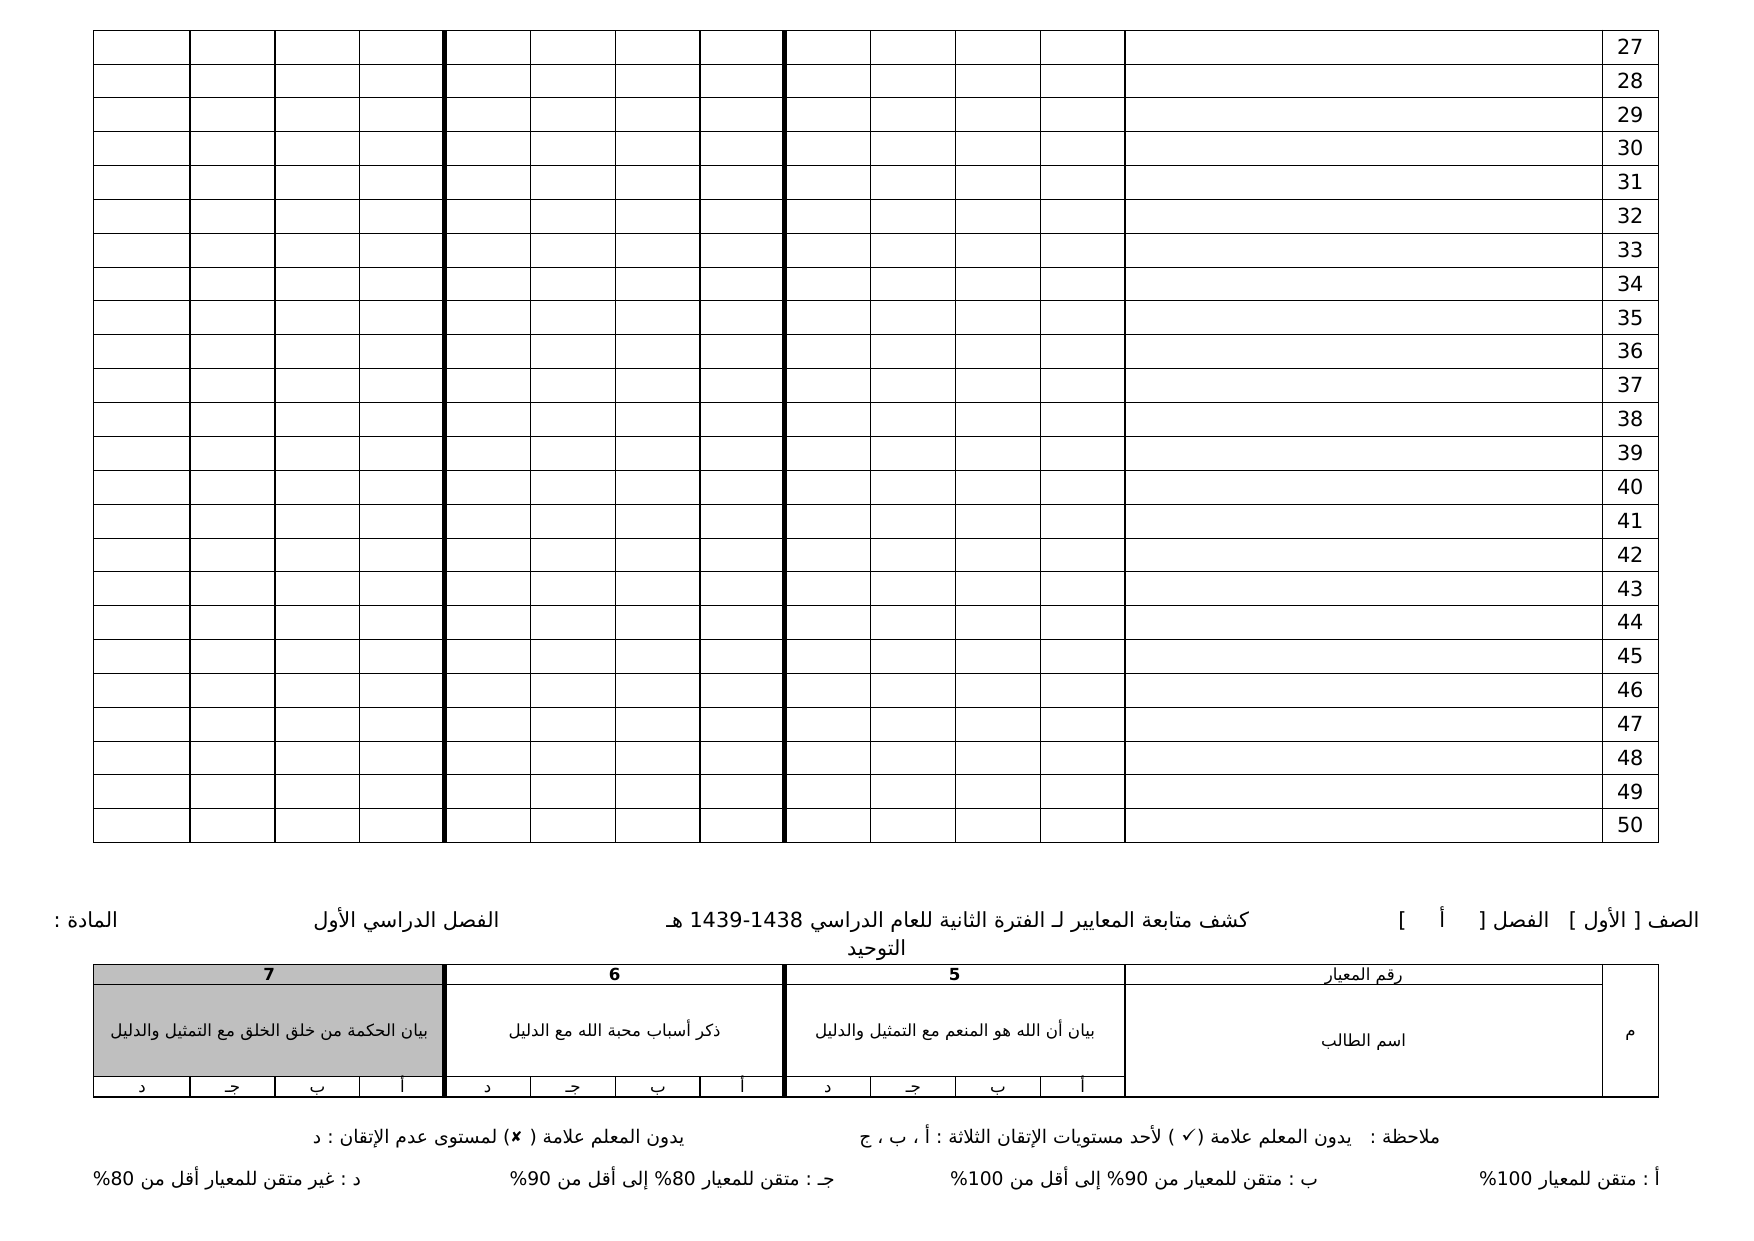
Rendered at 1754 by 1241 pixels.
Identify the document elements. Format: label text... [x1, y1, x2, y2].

table_cell [276, 708, 359, 741]
table_cell [531, 775, 615, 808]
table_cell [616, 200, 699, 233]
table_cell [276, 234, 359, 267]
table_cell [956, 65, 1040, 97]
table_cell [191, 31, 274, 63]
table_cell 48 [1603, 742, 1658, 774]
table_cell [956, 268, 1040, 300]
table_cell [447, 132, 530, 165]
table_cell [531, 335, 615, 368]
table_cell [616, 742, 699, 774]
table_cell 46 [1603, 674, 1658, 707]
table_cell [701, 572, 782, 605]
table_cell [276, 166, 359, 199]
table_cell [531, 437, 615, 470]
table_cell [531, 505, 615, 537]
table_cell [531, 65, 615, 97]
table_cell [191, 403, 274, 436]
table_cell [871, 708, 955, 741]
table_cell اسم الطالب [1126, 985, 1602, 1096]
table_cell [701, 742, 782, 774]
table_cell [360, 674, 442, 707]
table_cell [1126, 471, 1602, 503]
table_cell [1041, 403, 1124, 436]
table_cell [1041, 640, 1124, 673]
table_cell [360, 403, 442, 436]
table_cell [94, 301, 189, 334]
table_cell [787, 572, 870, 605]
table_cell [616, 606, 699, 639]
table_cell [447, 65, 530, 97]
table_cell [191, 809, 274, 842]
table_cell [191, 200, 274, 233]
table_cell [787, 132, 870, 165]
table_cell [616, 301, 699, 334]
table_cell [701, 65, 782, 97]
table_header 6 [447, 965, 782, 984]
table_cell [531, 708, 615, 741]
table_cell جـ [531, 1077, 615, 1096]
table_cell [94, 742, 189, 774]
table_cell [956, 98, 1040, 131]
table_cell [531, 809, 615, 842]
table_cell [871, 572, 955, 605]
table_cell 38 [1603, 403, 1658, 436]
table_cell [360, 539, 442, 571]
table_cell [1041, 31, 1124, 63]
table_cell [1041, 809, 1124, 842]
table_cell [956, 640, 1040, 673]
table_cell [360, 234, 442, 267]
table_cell [616, 31, 699, 63]
table_cell [1126, 335, 1602, 368]
table_cell [360, 200, 442, 233]
table_cell [447, 31, 530, 63]
table_cell [276, 98, 359, 131]
table_cell [956, 809, 1040, 842]
table_cell [1126, 369, 1602, 402]
table_cell [1126, 809, 1602, 842]
table_cell [1126, 65, 1602, 97]
table_cell [871, 98, 955, 131]
table_cell [787, 301, 870, 334]
table_cell ذكر أسباب محبة الله مع الدليل [447, 985, 782, 1076]
table_cell [1126, 742, 1602, 774]
table_cell أ [1041, 1077, 1124, 1096]
table_cell [276, 200, 359, 233]
table_cell أ [360, 1077, 442, 1096]
table_cell ب [276, 1077, 359, 1096]
table_cell [871, 166, 955, 199]
table_cell [447, 98, 530, 131]
table_cell [360, 268, 442, 300]
table_cell [616, 98, 699, 131]
table_cell [94, 674, 189, 707]
table_cell [360, 301, 442, 334]
table_cell [276, 674, 359, 707]
table_cell [1126, 505, 1602, 537]
table_cell [531, 674, 615, 707]
table_cell 47 [1603, 708, 1658, 741]
table_cell [360, 437, 442, 470]
table_cell [531, 369, 615, 402]
table_cell [1126, 301, 1602, 334]
table_cell بيان أن الله هو المنعم مع التمثيل والدليل [787, 985, 1124, 1076]
table_cell 42 [1603, 539, 1658, 571]
table_cell [191, 98, 274, 131]
table_cell [276, 301, 359, 334]
table_cell [871, 65, 955, 97]
table_cell [94, 403, 189, 436]
table_cell 33 [1603, 234, 1658, 267]
table_cell [956, 166, 1040, 199]
table_cell [94, 640, 189, 673]
table_cell [531, 31, 615, 63]
table_cell [191, 572, 274, 605]
table_cell [787, 471, 870, 503]
table_cell [616, 268, 699, 300]
table_cell [360, 809, 442, 842]
table_cell 49 [1603, 775, 1658, 808]
table_cell [360, 742, 442, 774]
table_cell [276, 403, 359, 436]
table_cell [1041, 301, 1124, 334]
table_cell [787, 31, 870, 63]
table_cell [276, 742, 359, 774]
table_cell [701, 200, 782, 233]
table_cell [531, 132, 615, 165]
table_cell [360, 65, 442, 97]
table_cell [1041, 335, 1124, 368]
table_cell [531, 200, 615, 233]
table_cell [871, 403, 955, 436]
table_cell [360, 708, 442, 741]
table_cell 29 [1603, 98, 1658, 131]
table_header م [1603, 965, 1658, 1096]
table_cell 37 [1603, 369, 1658, 402]
table_cell [1126, 200, 1602, 233]
table_cell [871, 268, 955, 300]
table_cell [871, 606, 955, 639]
table_cell [447, 606, 530, 639]
table_cell [276, 539, 359, 571]
table_cell [616, 166, 699, 199]
table_cell 50 [1603, 809, 1658, 842]
table_cell [94, 708, 189, 741]
table_cell [531, 166, 615, 199]
table_cell [1126, 539, 1602, 571]
table_cell [1126, 640, 1602, 673]
table_cell [1041, 369, 1124, 402]
table_cell [871, 437, 955, 470]
table_cell [956, 471, 1040, 503]
table_cell [616, 369, 699, 402]
table_cell [447, 268, 530, 300]
table_cell [871, 200, 955, 233]
table_cell 27 [1603, 31, 1658, 63]
table_cell [871, 132, 955, 165]
table_cell [191, 437, 274, 470]
table_cell [701, 539, 782, 571]
table_cell [276, 65, 359, 97]
table_cell [191, 65, 274, 97]
table_cell [956, 403, 1040, 436]
table_cell 39 [1603, 437, 1658, 470]
table_cell [1126, 606, 1602, 639]
table_cell [701, 301, 782, 334]
table_cell [360, 98, 442, 131]
table_cell [956, 437, 1040, 470]
table_cell [360, 640, 442, 673]
table_cell [531, 742, 615, 774]
table_cell [787, 268, 870, 300]
table_cell [787, 674, 870, 707]
table_cell [787, 606, 870, 639]
table_cell [447, 335, 530, 368]
table_cell [447, 539, 530, 571]
table_cell [1041, 742, 1124, 774]
table_cell 44 [1603, 606, 1658, 639]
table_cell [191, 505, 274, 537]
table_cell 45 [1603, 640, 1658, 673]
table_cell [871, 674, 955, 707]
table_cell [276, 505, 359, 537]
table_cell [616, 572, 699, 605]
table_cell [94, 98, 189, 131]
table_cell [1041, 505, 1124, 537]
table_cell [701, 606, 782, 639]
table_cell [1041, 268, 1124, 300]
table_cell [191, 166, 274, 199]
table_cell [94, 31, 189, 63]
table_cell [701, 640, 782, 673]
table_cell [701, 505, 782, 537]
table_cell [531, 268, 615, 300]
table_cell [871, 301, 955, 334]
table_cell [531, 471, 615, 503]
table_cell [701, 369, 782, 402]
text الصف [ الأول ] الفصل [ أ ] كشف متابعة المعايير لـ الفترة الثانية للعام الدراسي 1438-1439 هـ الفصل الدراسي الأول المادة : التوحيد [25, 908, 1728, 960]
table_cell [701, 403, 782, 436]
table_cell [360, 335, 442, 368]
table_cell [94, 437, 189, 470]
table_cell [956, 335, 1040, 368]
table_cell [956, 742, 1040, 774]
table_cell [1126, 268, 1602, 300]
table_cell [616, 65, 699, 97]
table_cell [276, 572, 359, 605]
table_cell [616, 403, 699, 436]
table_cell [956, 505, 1040, 537]
table_cell [1126, 572, 1602, 605]
table_cell [787, 335, 870, 368]
table_cell [871, 809, 955, 842]
table_cell [956, 31, 1040, 63]
table_header 7 [94, 965, 442, 984]
table_cell [94, 200, 189, 233]
table_cell [360, 775, 442, 808]
table_cell [701, 809, 782, 842]
table_cell [1041, 775, 1124, 808]
table_cell [360, 505, 442, 537]
table_cell [956, 606, 1040, 639]
table_cell [94, 539, 189, 571]
table_cell [616, 335, 699, 368]
table_cell [701, 775, 782, 808]
table_cell [956, 200, 1040, 233]
table_cell [871, 234, 955, 267]
table_cell [787, 505, 870, 537]
table_cell [447, 708, 530, 741]
table_cell 35 [1603, 301, 1658, 334]
table_cell [787, 708, 870, 741]
table_cell [447, 471, 530, 503]
table_cell [360, 471, 442, 503]
table_cell [871, 335, 955, 368]
table_cell [616, 132, 699, 165]
table_cell [701, 31, 782, 63]
table_cell [191, 539, 274, 571]
table_cell [360, 166, 442, 199]
table_cell [276, 132, 359, 165]
table_cell [276, 268, 359, 300]
table_cell [276, 369, 359, 402]
table_cell [1126, 708, 1602, 741]
table_cell [191, 640, 274, 673]
table_cell بيان الحكمة من خلق الخلق مع التمثيل والدليل [94, 985, 442, 1076]
table_cell [447, 200, 530, 233]
table_cell [447, 166, 530, 199]
table_cell [701, 437, 782, 470]
table_cell [701, 132, 782, 165]
table_cell [871, 369, 955, 402]
table_cell [276, 31, 359, 63]
table_cell [447, 301, 530, 334]
table_cell [531, 98, 615, 131]
table_cell [276, 471, 359, 503]
table_cell [191, 742, 274, 774]
table_cell [1041, 437, 1124, 470]
table_cell [447, 234, 530, 267]
table_cell [871, 471, 955, 503]
table_cell [191, 132, 274, 165]
table_cell [94, 65, 189, 97]
table_cell [616, 234, 699, 267]
table_cell [956, 539, 1040, 571]
table_cell [787, 437, 870, 470]
table_cell 40 [1603, 471, 1658, 503]
table_cell [616, 708, 699, 741]
table_cell [1041, 166, 1124, 199]
table_cell [956, 708, 1040, 741]
table_cell [1126, 166, 1602, 199]
table_cell [447, 809, 530, 842]
table_cell [276, 640, 359, 673]
table_cell [616, 640, 699, 673]
table_cell [1041, 471, 1124, 503]
table_cell [447, 369, 530, 402]
table_cell [1041, 234, 1124, 267]
table_cell [360, 606, 442, 639]
table_cell [787, 369, 870, 402]
table_cell جـ [191, 1077, 274, 1096]
table_cell [276, 606, 359, 639]
table_cell [616, 471, 699, 503]
table_cell [94, 471, 189, 503]
table_cell [276, 437, 359, 470]
table_cell [276, 809, 359, 842]
table_cell [94, 809, 189, 842]
table_cell [701, 708, 782, 741]
table_cell [1126, 403, 1602, 436]
table_cell [787, 403, 870, 436]
table_cell [871, 31, 955, 63]
table_cell [956, 775, 1040, 808]
table_cell [616, 505, 699, 537]
table_cell [447, 775, 530, 808]
table_cell [191, 301, 274, 334]
table_cell [191, 268, 274, 300]
table_cell [787, 640, 870, 673]
table_cell [956, 132, 1040, 165]
table_cell [276, 335, 359, 368]
table_cell [1041, 200, 1124, 233]
table_cell [276, 775, 359, 808]
table_cell [447, 403, 530, 436]
table_cell [94, 572, 189, 605]
table_cell [701, 335, 782, 368]
table_cell [1126, 31, 1602, 63]
table_cell [191, 775, 274, 808]
table_cell [531, 640, 615, 673]
table_cell [1126, 98, 1602, 131]
table_cell ب [616, 1077, 699, 1096]
table_cell [956, 234, 1040, 267]
table_cell [1041, 572, 1124, 605]
table_cell [956, 301, 1040, 334]
table_cell [871, 539, 955, 571]
table_cell [94, 335, 189, 368]
table_cell 36 [1603, 335, 1658, 368]
table_cell [447, 437, 530, 470]
table_header 5 [787, 965, 1124, 984]
table_cell [447, 742, 530, 774]
table_cell [1041, 708, 1124, 741]
table_cell [447, 572, 530, 605]
table_header رقم المعيار [1126, 965, 1602, 984]
table_cell [787, 539, 870, 571]
table_cell [531, 301, 615, 334]
table_cell [94, 234, 189, 267]
table_cell [701, 166, 782, 199]
table_cell [871, 505, 955, 537]
table_cell [787, 166, 870, 199]
table_cell [447, 640, 530, 673]
table_cell [191, 369, 274, 402]
table_cell [94, 505, 189, 537]
table_cell [701, 98, 782, 131]
table_cell [787, 65, 870, 97]
table_cell [871, 775, 955, 808]
table_cell 32 [1603, 200, 1658, 233]
table_cell [787, 775, 870, 808]
table_cell [787, 742, 870, 774]
table_cell [871, 640, 955, 673]
table_cell 34 [1603, 268, 1658, 300]
table_cell [871, 742, 955, 774]
table_cell [94, 166, 189, 199]
table_cell [94, 775, 189, 808]
table_cell 43 [1603, 572, 1658, 605]
table_cell [956, 674, 1040, 707]
table_cell [191, 234, 274, 267]
table_cell 31 [1603, 166, 1658, 199]
table_cell [531, 539, 615, 571]
table_cell [1126, 437, 1602, 470]
table_cell [94, 268, 189, 300]
table_cell [1126, 234, 1602, 267]
table_cell [1126, 132, 1602, 165]
table_cell [360, 572, 442, 605]
table_cell [191, 708, 274, 741]
table_cell [1041, 539, 1124, 571]
table_cell [701, 674, 782, 707]
table_cell [616, 437, 699, 470]
table_cell [1041, 132, 1124, 165]
table_cell [1126, 674, 1602, 707]
table_cell [787, 200, 870, 233]
table_cell د [447, 1077, 530, 1096]
table_cell [94, 132, 189, 165]
table_cell [531, 606, 615, 639]
table_cell [616, 674, 699, 707]
table_cell [1126, 775, 1602, 808]
table_cell [701, 268, 782, 300]
table_cell د [94, 1077, 189, 1096]
table_cell 28 [1603, 65, 1658, 97]
table_cell [616, 539, 699, 571]
table_cell [191, 606, 274, 639]
table_cell [191, 674, 274, 707]
table_cell [787, 98, 870, 131]
table_cell [616, 809, 699, 842]
table_cell [1041, 65, 1124, 97]
table_cell [360, 369, 442, 402]
table_cell [1041, 98, 1124, 131]
table_cell [447, 674, 530, 707]
table_cell [787, 809, 870, 842]
table_cell 30 [1603, 132, 1658, 165]
table_cell [956, 572, 1040, 605]
table_cell [360, 31, 442, 63]
table_cell [701, 234, 782, 267]
table_cell [1041, 606, 1124, 639]
table_cell [787, 234, 870, 267]
table_cell [360, 132, 442, 165]
table_cell [94, 606, 189, 639]
table_cell [94, 369, 189, 402]
table_cell أ [701, 1077, 782, 1096]
table_cell [956, 369, 1040, 402]
table_cell [701, 471, 782, 503]
table_cell 41 [1603, 505, 1658, 537]
table_cell [447, 505, 530, 537]
table_cell [191, 471, 274, 503]
table_cell [531, 234, 615, 267]
table_cell [191, 335, 274, 368]
table_cell ب [956, 1077, 1040, 1096]
table_cell [531, 403, 615, 436]
table_cell [616, 775, 699, 808]
table_cell جـ [871, 1077, 955, 1096]
table_cell [1041, 674, 1124, 707]
table_cell [531, 572, 615, 605]
table_cell د [787, 1077, 870, 1096]
